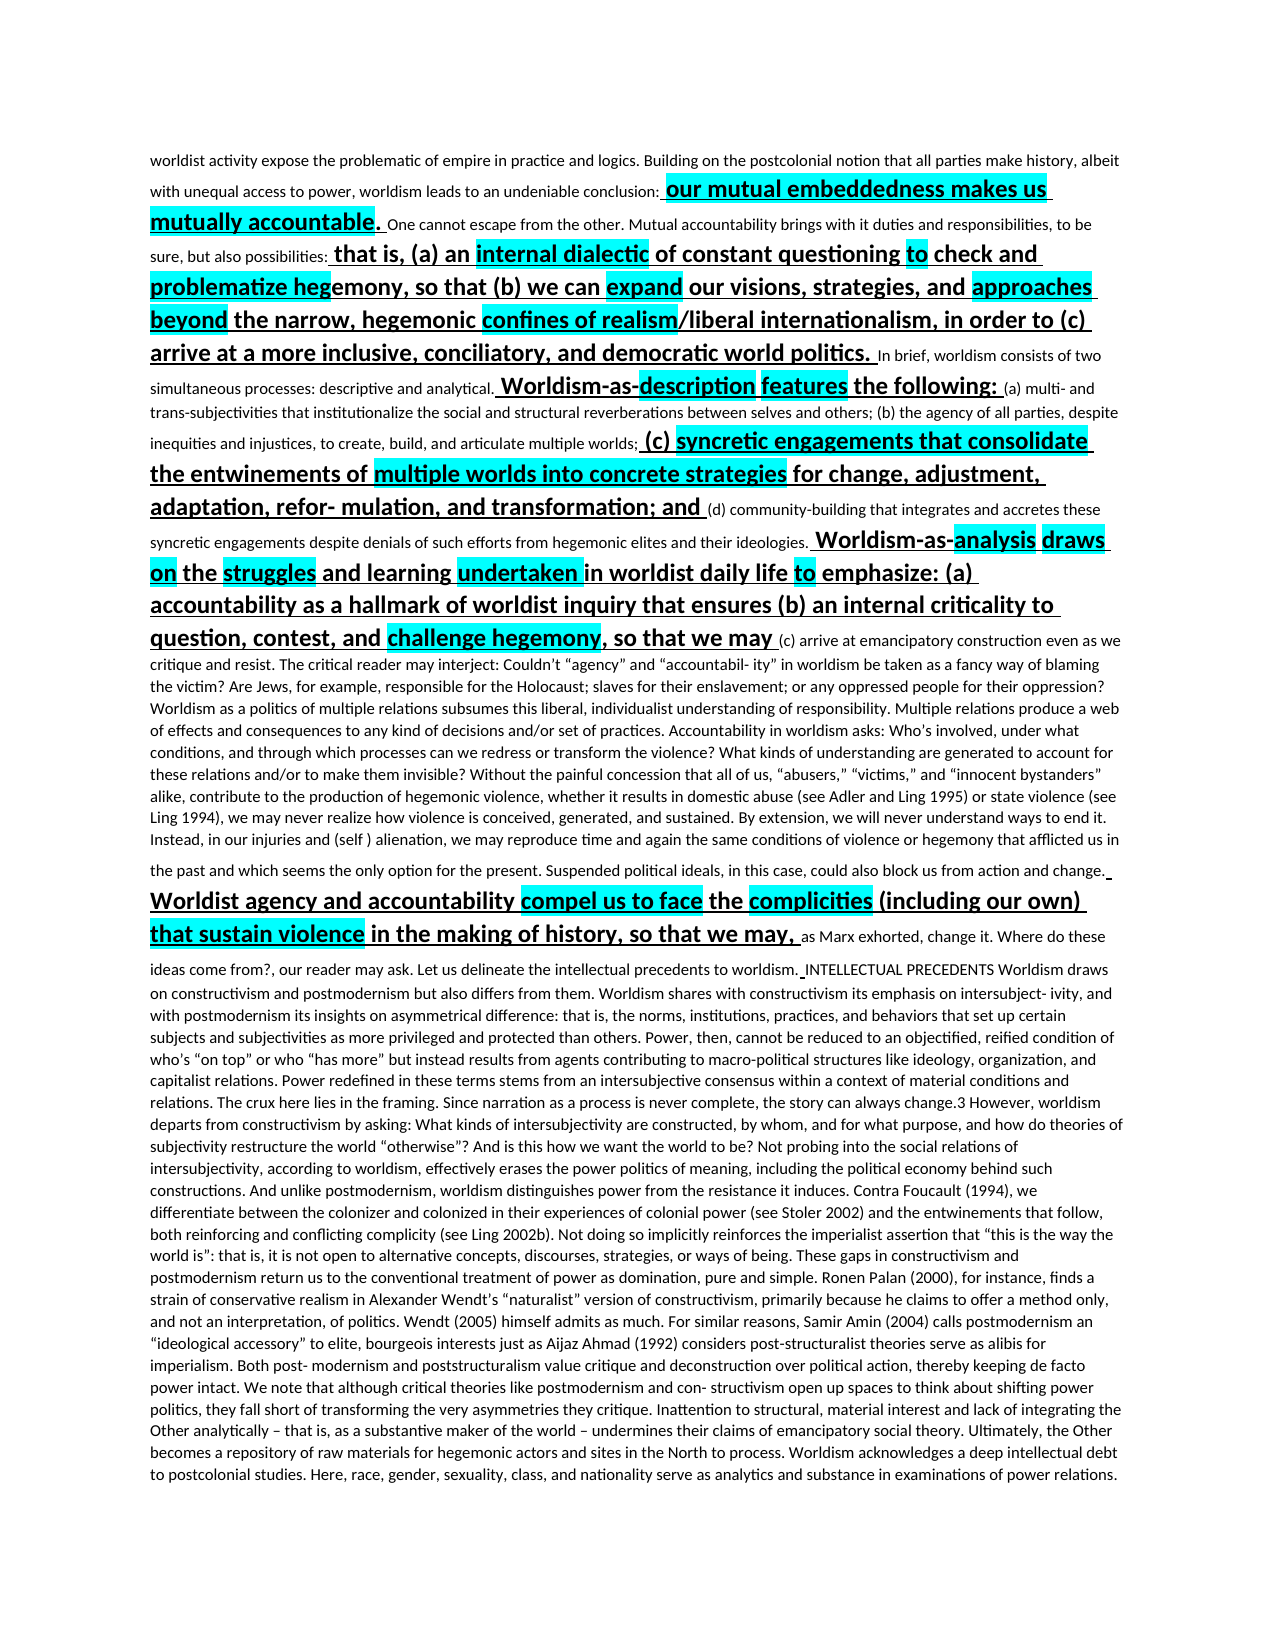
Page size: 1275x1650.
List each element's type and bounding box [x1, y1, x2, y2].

text [150, 150, 1125, 1485]
